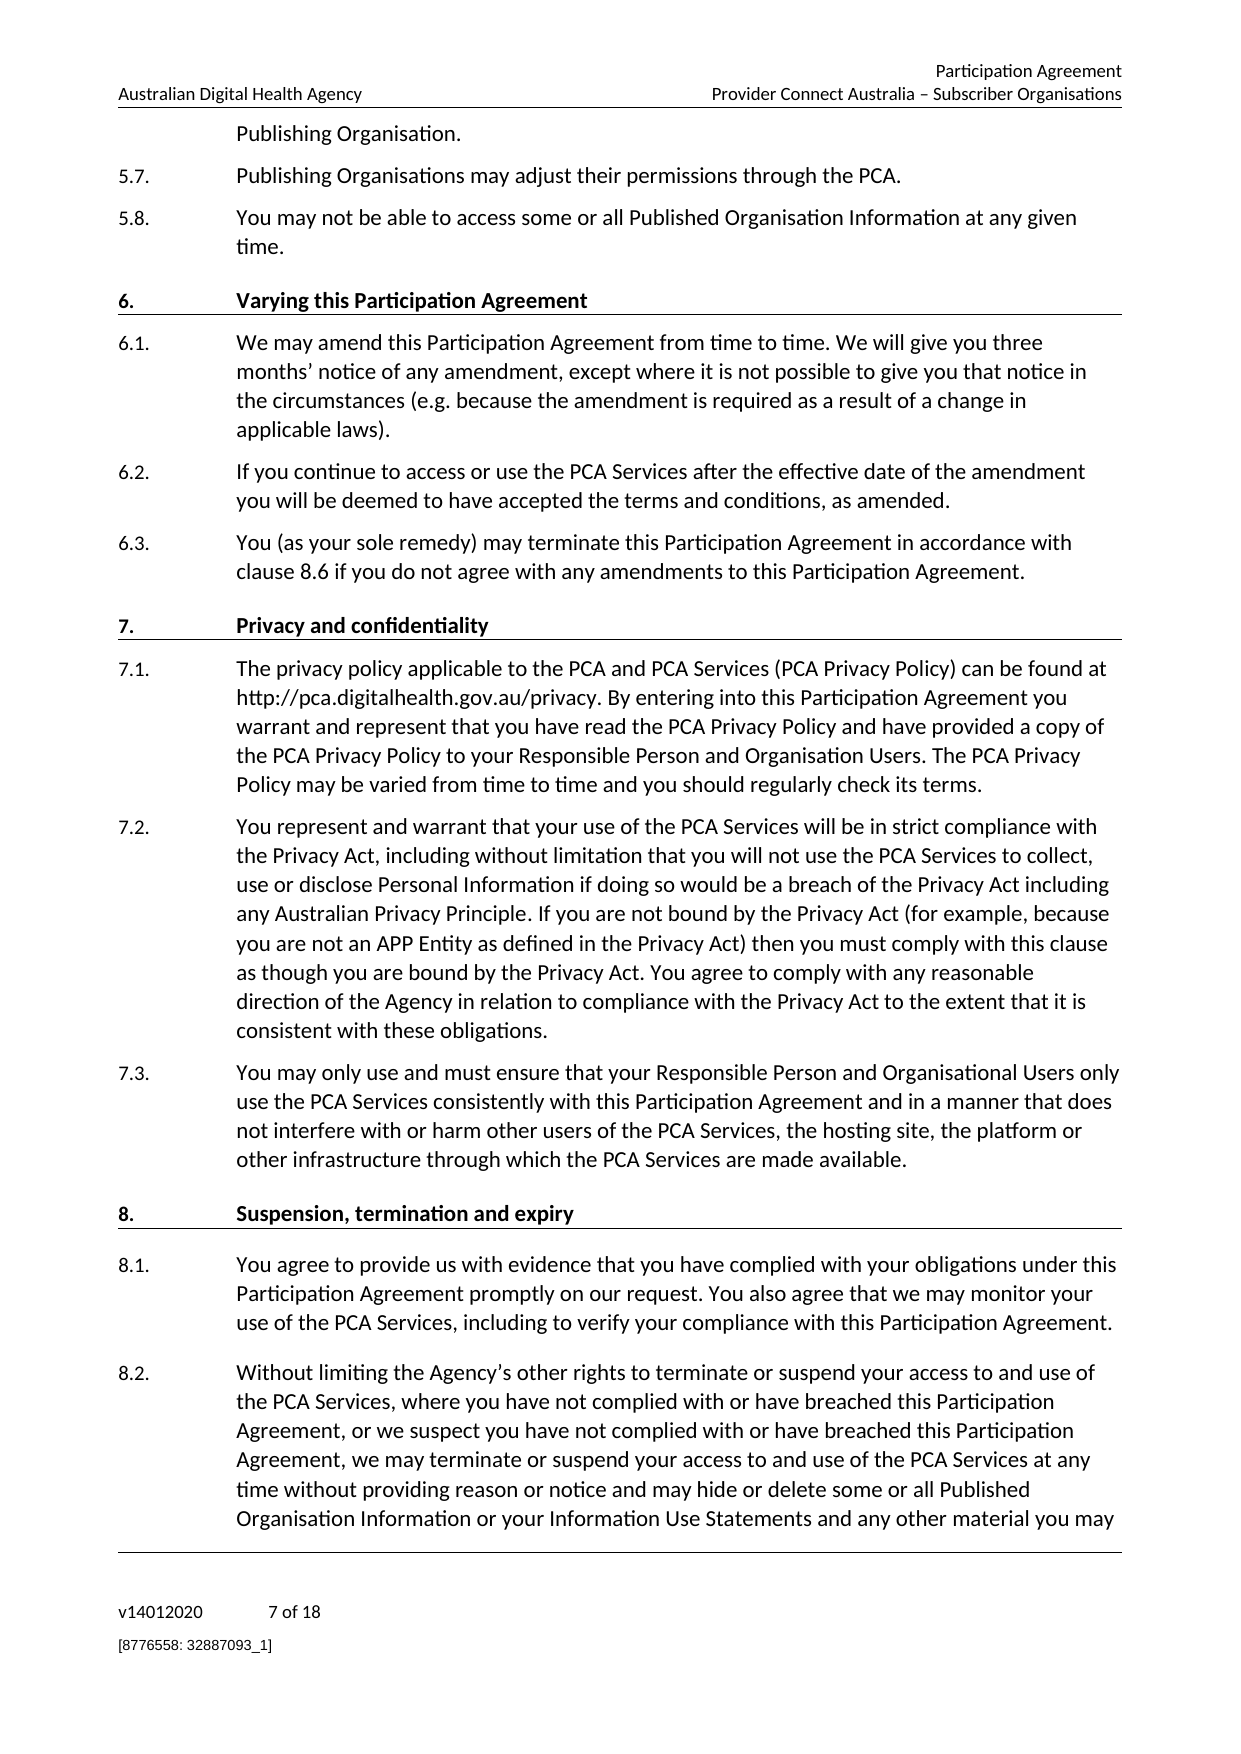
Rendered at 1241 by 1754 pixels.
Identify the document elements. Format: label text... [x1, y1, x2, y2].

text The privacy policy applicable to the PCA and PCA Services (PCA Privacy Policy) can be found at http://pca.digitalhealth.gov.au/privacy. By entering into this Participation Agreement you warrant and represent that you have read the PCA Privacy Policy and have provided a copy of the PCA Privacy Policy to your Responsible Person and Organisation Users. The PCA Privacy Policy may be varied from time to time and you should regularly check its terms. [118, 652, 1122, 798]
text We may amend this Participation Agreement from time to time. We will give you three months’ notice of any amendment, except where it is not possible to give you that notice in the circumstances (e.g. because the amendment is required as a result of a change in applicable laws). [118, 327, 1122, 444]
text You may not be able to access some or all Published Organisation Information at any given time. [118, 201, 1122, 260]
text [118, 118, 1122, 147]
text You represent and warrant that your use of the PCA Services will be in strict compliance with the Privacy Act, including without limitation that you will not use the PCA Services to collect, use or disclose Personal Information if doing so would be a breach of the Privacy Act including any Australian Privacy Principle. If you are not bound by the Privacy Act (for example, because you are not an APP Entity as defined in the Privacy Act) then you must comply with this clause as though you are bound by the Privacy Act. You agree to comply with any reasonable direction of the Agency in relation to compliance with the Privacy Act to the extent that it is consistent with these obligations. [118, 811, 1122, 1044]
text Suspension, termination and expiry [118, 1198, 1122, 1228]
text Publishing Organisations may adjust their permissions through the PCA. [118, 160, 1122, 189]
text If you continue to access or use the PCA Services after the effective date of the amendment you will be deemed to have accepted the terms and conditions, as amended. [118, 456, 1122, 514]
text Varying this Participation Agreement [118, 285, 1122, 314]
text You may only use and must ensure that your Responsible Person and Organisational Users only use the PCA Services consistently with this Participation Agreement and in a manner that does not interfere with or harm other users of the PCA Services, the hosting site, the platform or other infrastructure through which the PCA Services are made available. [118, 1057, 1122, 1173]
text You (as your sole remedy) may terminate this Participation Agreement in accordance with clause 8.6 if you do not agree with any amendments to this Participation Agreement. [118, 527, 1122, 585]
text You agree to provide us with evidence that you have complied with your obligations under this Participation Agreement promptly on our request. You also agree that we may monitor your use of the PCA Services, including to verify your compliance with this Participation Agreement. [118, 1249, 1122, 1336]
text Privacy and confidentiality [118, 610, 1122, 639]
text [118, 1357, 1122, 1532]
